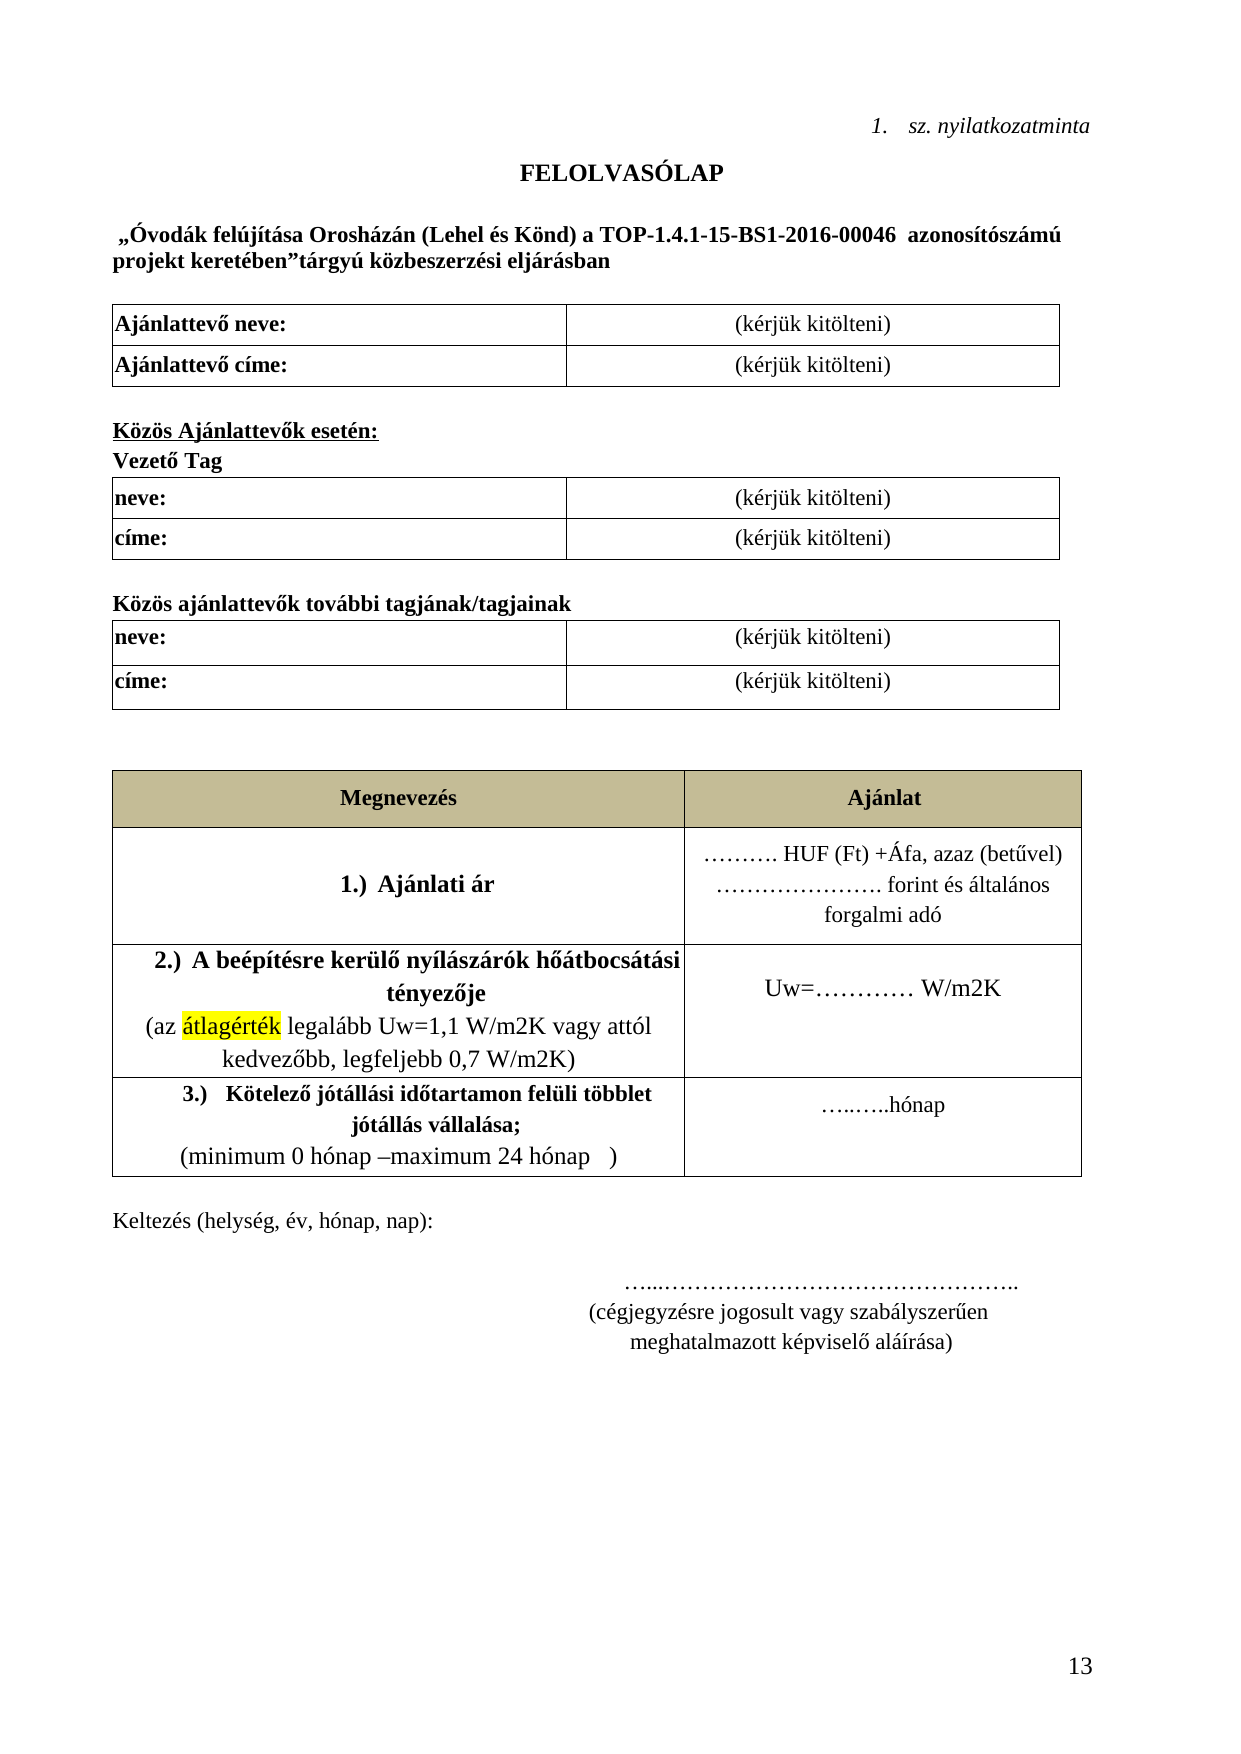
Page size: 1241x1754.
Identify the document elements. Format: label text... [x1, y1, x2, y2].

table_header (kérjük kitölteni) [567, 478, 1059, 518]
text „Óvodák felújítása Orosházán (Lehel és Könd) a TOP-1.4.1-15-BS1-2016-00046 azonosítószámú projekt keretében”tárgyú közbeszerzési eljárásban [112, 221, 1092, 274]
text (cégjegyzésre jogosult vagy szabályszerűen [112, 1298, 1092, 1324]
table_cell ………. HUF (Ft) +Áfa, azaz (betűvel) …………………. forint és általános forgalmi adó [685, 828, 1081, 944]
table_cell Ajánlattevő címe: [113, 346, 566, 386]
table_cell (kérjük kitölteni) [567, 666, 1059, 709]
table_cell címe: [113, 519, 566, 559]
table_cell Ajánlati ár [113, 828, 684, 944]
text Keltezés (helység, év, hónap, nap): [112, 1207, 1092, 1234]
table_header neve: [113, 621, 566, 664]
table_header (kérjük kitölteni) [567, 621, 1059, 664]
list sz. nyilatkozatminta [225, 112, 1092, 138]
table_cell címe: [113, 666, 566, 709]
text Vezető Tag [112, 447, 1092, 473]
table_header (kérjük kitölteni) [567, 305, 1059, 345]
text Közös ajánlattevők további tagjának/tagjainak [112, 590, 1092, 616]
table_cell (kérjük kitölteni) [567, 519, 1059, 559]
table_header Ajánlattevő neve: [113, 305, 566, 345]
text FELOLVASÓLAP [142, 158, 1101, 186]
table_header Ajánlat [685, 771, 1081, 827]
table_cell Kötelező jótállási időtartamon felüli többlet jótállás vállalása; (minimum 0 hónap –maximum 24 hónap ) [113, 1078, 684, 1176]
text meghatalmazott képviselő aláírása) [112, 1328, 1092, 1354]
table_cell A beépítésre kerülő nyílászárók hőátbocsátási tényezője (az átlagérték legalább Uw=1,1 W/m2K vagy attól kedvezőbb, legfeljebb 0,7 W/m2K) [113, 945, 684, 1077]
text Közös Ajánlattevők esetén: [112, 417, 1092, 443]
table_header Megnevezés [113, 771, 684, 827]
table_header neve: [113, 478, 566, 518]
table_cell …..…..hónap [685, 1078, 1081, 1176]
table_cell Uw=………… W/m2K [685, 945, 1081, 1077]
table_cell (kérjük kitölteni) [567, 346, 1059, 386]
list …...……………………………………….. [112, 1268, 1092, 1294]
